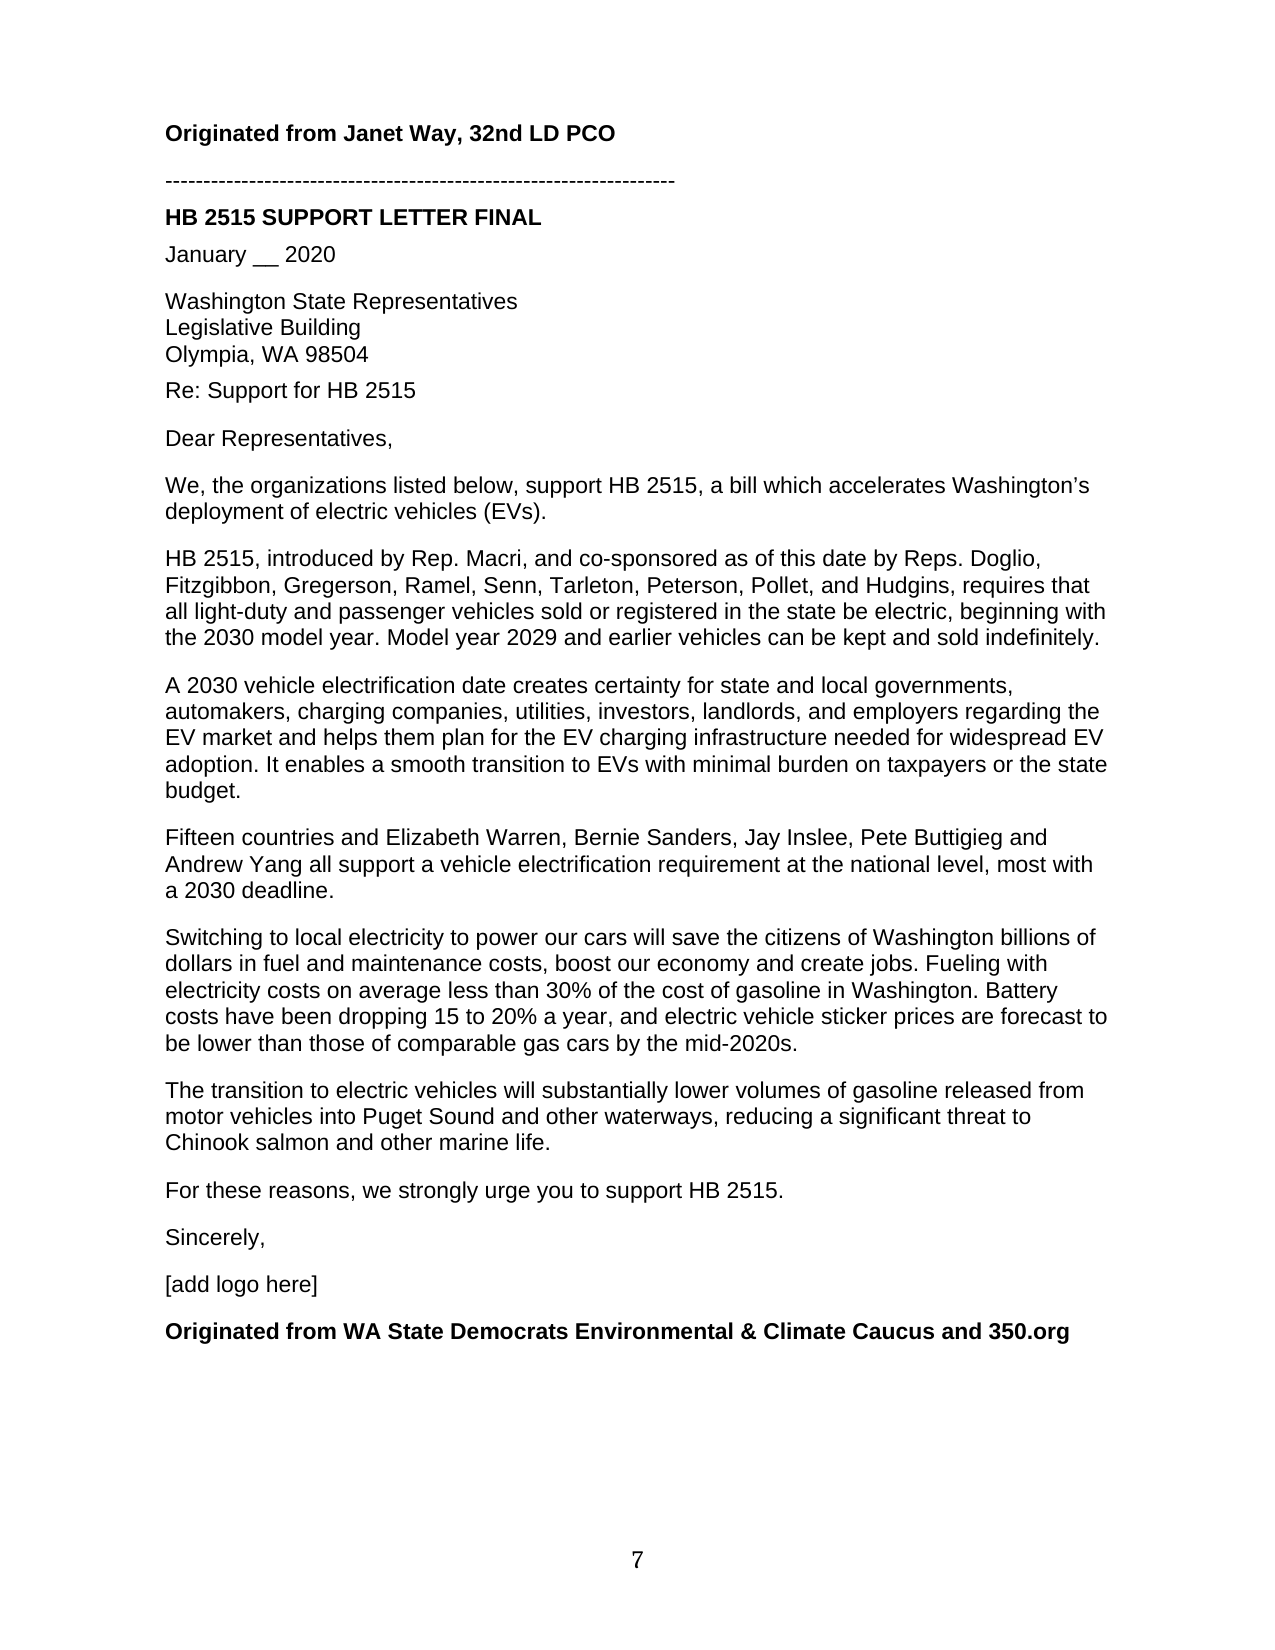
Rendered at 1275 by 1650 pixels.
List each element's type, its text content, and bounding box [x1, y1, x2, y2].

text HB 2515 SUPPORT LETTER FINAL [165, 204, 1110, 230]
text Originated from WA State Democrats Environmental & Climate Caucus and 350.org [165, 1318, 1110, 1344]
text Switching to local electricity to power our cars will save the citizens of Washington billions of dollars in fuel and maintenance costs, boost our economy and create jobs. Fueling with electricity costs on average less than 30% of the cost of gasoline in Washington. Battery costs have been dropping 15 to 20% a year, and electric vehicle sticker prices are forecast to be lower than those of comparable gas cars by the mid-2020s. [165, 924, 1110, 1056]
text [add logo here] [165, 1271, 1110, 1297]
text Re: Support for HB 2515 [165, 377, 1110, 404]
text January __ 2020 [165, 241, 1110, 267]
text HB 2515, introduced by Rep. Macri, and co-sponsored as of this date by Reps. Doglio, Fitzgibbon, Gregerson, Ramel, Senn, Tarleton, Peterson, Pollet, and Hudgins, requires that all light-duty and passenger vehicles sold or registered in the state be electric, beginning with the 2030 model year. Model year 2029 and earlier vehicles can be kept and sold indefinitely. [165, 545, 1110, 651]
text Sincerely, [165, 1224, 1110, 1250]
text Originated from Janet Way, 32nd LD PCO [165, 120, 1110, 146]
text Olympia, WA 98504 [165, 341, 1110, 367]
text The transition to electric vehicles will substantially lower volumes of gasoline released from motor vehicles into Puget Sound and other waterways, reducing a significant threat to Chinook salmon and other marine life. [165, 1077, 1110, 1156]
text We, the organizations listed below, support HB 2515, a bill which accelerates Washington’s deployment of electric vehicles (EVs). [165, 472, 1110, 524]
text A 2030 vehicle electrification date creates certainty for state and local governments, automakers, charging companies, utilities, investors, landlords, and employers regarding the EV market and helps them plan for the EV charging infrastructure needed for widespread EV adoption. It enables a smooth transition to EVs with minimal burden on taxpayers or the state budget. [165, 672, 1110, 803]
text ------------------------------------------------------------------- [165, 167, 1110, 193]
text Fifteen countries and Elizabeth Warren, Bernie Sanders, Jay Inslee, Pete Buttigieg and Andrew Yang all support a vehicle electrification requirement at the national level, most with a 2030 deadline. [165, 824, 1110, 903]
text Legislative Building [165, 314, 1110, 341]
text Dear Representatives, [165, 424, 1110, 451]
text For these reasons, we strongly urge you to support HB 2515. [165, 1177, 1110, 1203]
text Washington State Representatives [165, 288, 1110, 314]
